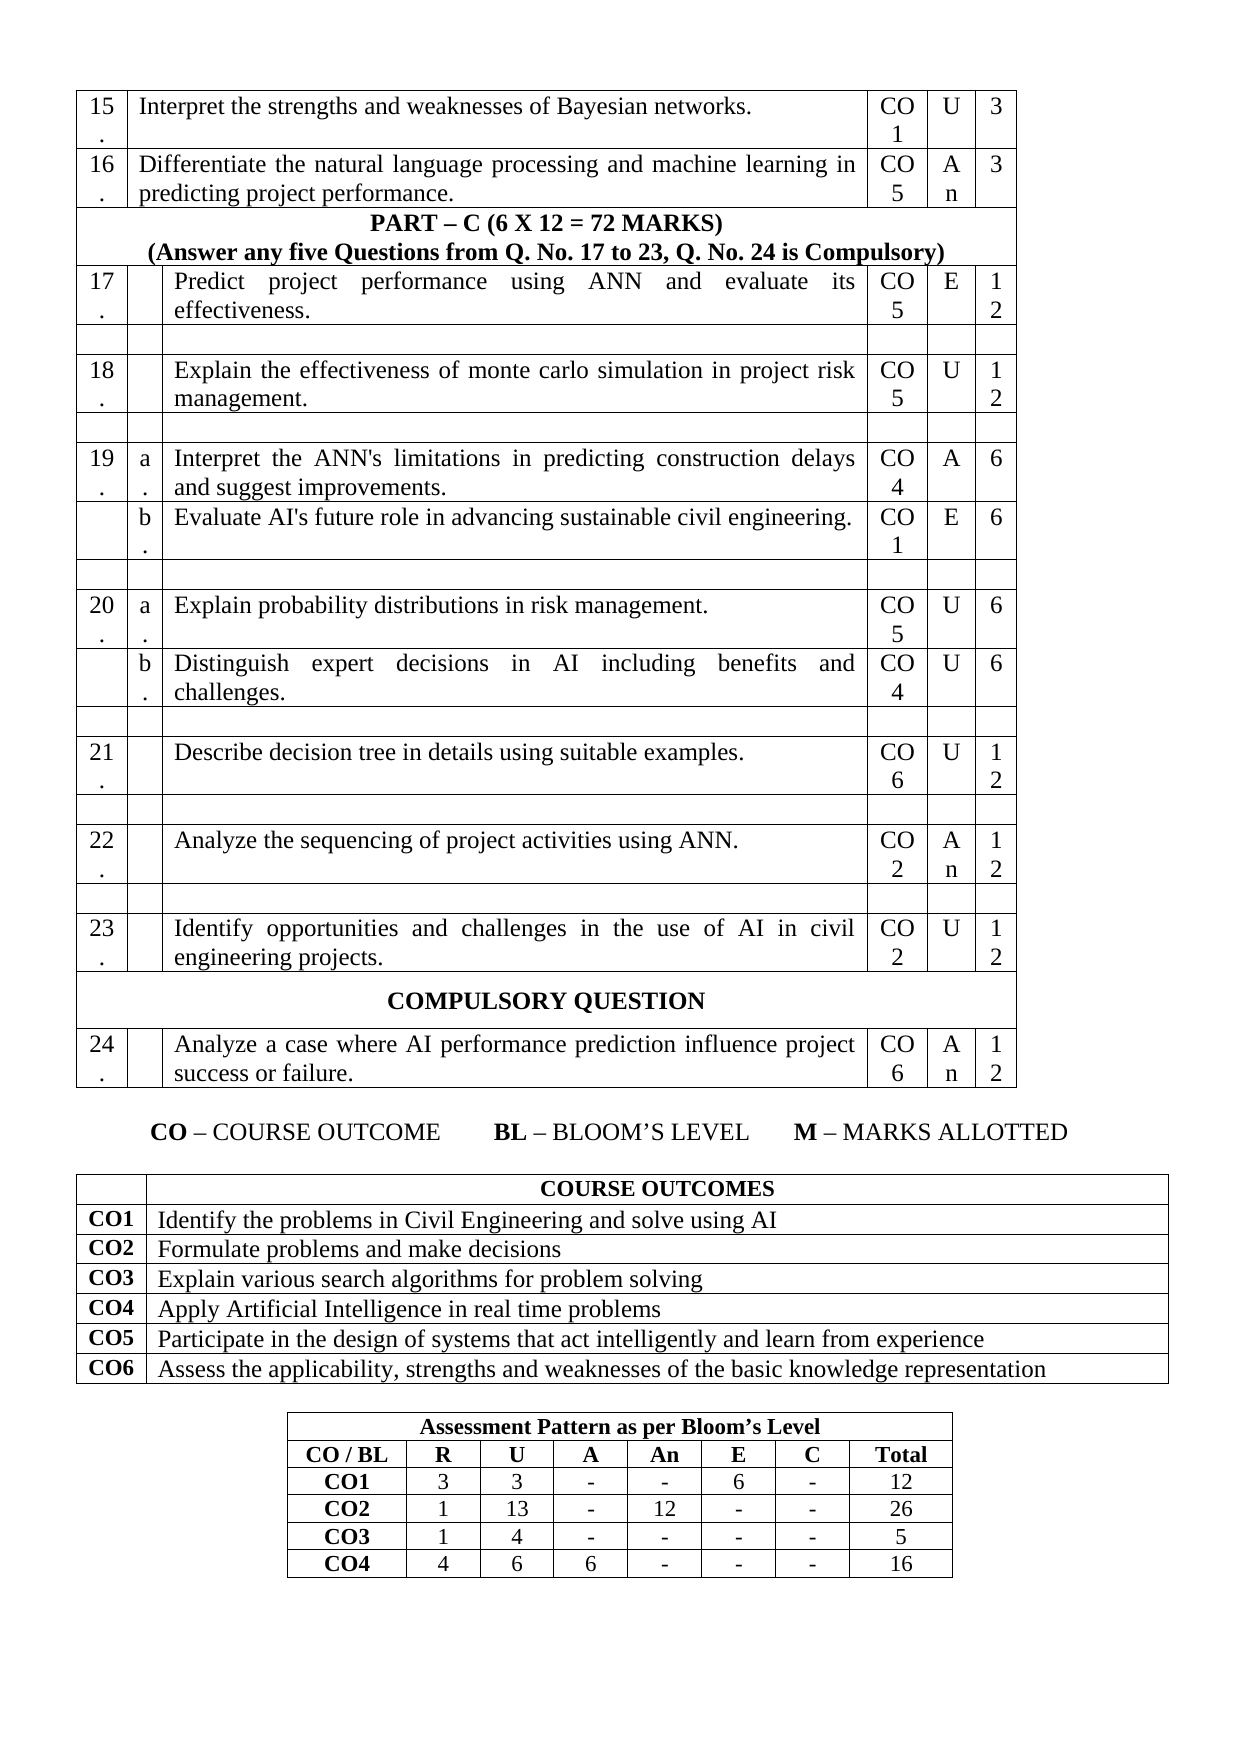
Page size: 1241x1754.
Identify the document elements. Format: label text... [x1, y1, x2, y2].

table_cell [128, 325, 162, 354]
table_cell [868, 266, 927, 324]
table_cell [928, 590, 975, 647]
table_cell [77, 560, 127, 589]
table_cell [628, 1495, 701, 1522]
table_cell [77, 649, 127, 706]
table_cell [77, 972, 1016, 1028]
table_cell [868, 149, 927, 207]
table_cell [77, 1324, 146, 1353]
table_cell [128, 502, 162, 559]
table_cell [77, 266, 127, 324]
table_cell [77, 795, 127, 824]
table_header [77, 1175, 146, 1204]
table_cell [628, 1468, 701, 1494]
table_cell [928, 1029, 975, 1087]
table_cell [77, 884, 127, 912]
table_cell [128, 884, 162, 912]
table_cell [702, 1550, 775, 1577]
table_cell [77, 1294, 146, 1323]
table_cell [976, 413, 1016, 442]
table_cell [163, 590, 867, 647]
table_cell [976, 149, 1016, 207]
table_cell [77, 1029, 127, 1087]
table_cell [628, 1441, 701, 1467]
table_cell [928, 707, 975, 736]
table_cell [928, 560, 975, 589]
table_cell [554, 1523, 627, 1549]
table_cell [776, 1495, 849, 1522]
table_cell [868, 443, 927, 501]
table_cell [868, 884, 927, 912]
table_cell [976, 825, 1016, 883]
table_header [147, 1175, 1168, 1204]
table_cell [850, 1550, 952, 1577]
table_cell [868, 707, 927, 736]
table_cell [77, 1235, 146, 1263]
text CO – COURSE OUTCOME BL – BLOOM’S LEVEL M – MARKS ALLOTTED [150, 1117, 1090, 1145]
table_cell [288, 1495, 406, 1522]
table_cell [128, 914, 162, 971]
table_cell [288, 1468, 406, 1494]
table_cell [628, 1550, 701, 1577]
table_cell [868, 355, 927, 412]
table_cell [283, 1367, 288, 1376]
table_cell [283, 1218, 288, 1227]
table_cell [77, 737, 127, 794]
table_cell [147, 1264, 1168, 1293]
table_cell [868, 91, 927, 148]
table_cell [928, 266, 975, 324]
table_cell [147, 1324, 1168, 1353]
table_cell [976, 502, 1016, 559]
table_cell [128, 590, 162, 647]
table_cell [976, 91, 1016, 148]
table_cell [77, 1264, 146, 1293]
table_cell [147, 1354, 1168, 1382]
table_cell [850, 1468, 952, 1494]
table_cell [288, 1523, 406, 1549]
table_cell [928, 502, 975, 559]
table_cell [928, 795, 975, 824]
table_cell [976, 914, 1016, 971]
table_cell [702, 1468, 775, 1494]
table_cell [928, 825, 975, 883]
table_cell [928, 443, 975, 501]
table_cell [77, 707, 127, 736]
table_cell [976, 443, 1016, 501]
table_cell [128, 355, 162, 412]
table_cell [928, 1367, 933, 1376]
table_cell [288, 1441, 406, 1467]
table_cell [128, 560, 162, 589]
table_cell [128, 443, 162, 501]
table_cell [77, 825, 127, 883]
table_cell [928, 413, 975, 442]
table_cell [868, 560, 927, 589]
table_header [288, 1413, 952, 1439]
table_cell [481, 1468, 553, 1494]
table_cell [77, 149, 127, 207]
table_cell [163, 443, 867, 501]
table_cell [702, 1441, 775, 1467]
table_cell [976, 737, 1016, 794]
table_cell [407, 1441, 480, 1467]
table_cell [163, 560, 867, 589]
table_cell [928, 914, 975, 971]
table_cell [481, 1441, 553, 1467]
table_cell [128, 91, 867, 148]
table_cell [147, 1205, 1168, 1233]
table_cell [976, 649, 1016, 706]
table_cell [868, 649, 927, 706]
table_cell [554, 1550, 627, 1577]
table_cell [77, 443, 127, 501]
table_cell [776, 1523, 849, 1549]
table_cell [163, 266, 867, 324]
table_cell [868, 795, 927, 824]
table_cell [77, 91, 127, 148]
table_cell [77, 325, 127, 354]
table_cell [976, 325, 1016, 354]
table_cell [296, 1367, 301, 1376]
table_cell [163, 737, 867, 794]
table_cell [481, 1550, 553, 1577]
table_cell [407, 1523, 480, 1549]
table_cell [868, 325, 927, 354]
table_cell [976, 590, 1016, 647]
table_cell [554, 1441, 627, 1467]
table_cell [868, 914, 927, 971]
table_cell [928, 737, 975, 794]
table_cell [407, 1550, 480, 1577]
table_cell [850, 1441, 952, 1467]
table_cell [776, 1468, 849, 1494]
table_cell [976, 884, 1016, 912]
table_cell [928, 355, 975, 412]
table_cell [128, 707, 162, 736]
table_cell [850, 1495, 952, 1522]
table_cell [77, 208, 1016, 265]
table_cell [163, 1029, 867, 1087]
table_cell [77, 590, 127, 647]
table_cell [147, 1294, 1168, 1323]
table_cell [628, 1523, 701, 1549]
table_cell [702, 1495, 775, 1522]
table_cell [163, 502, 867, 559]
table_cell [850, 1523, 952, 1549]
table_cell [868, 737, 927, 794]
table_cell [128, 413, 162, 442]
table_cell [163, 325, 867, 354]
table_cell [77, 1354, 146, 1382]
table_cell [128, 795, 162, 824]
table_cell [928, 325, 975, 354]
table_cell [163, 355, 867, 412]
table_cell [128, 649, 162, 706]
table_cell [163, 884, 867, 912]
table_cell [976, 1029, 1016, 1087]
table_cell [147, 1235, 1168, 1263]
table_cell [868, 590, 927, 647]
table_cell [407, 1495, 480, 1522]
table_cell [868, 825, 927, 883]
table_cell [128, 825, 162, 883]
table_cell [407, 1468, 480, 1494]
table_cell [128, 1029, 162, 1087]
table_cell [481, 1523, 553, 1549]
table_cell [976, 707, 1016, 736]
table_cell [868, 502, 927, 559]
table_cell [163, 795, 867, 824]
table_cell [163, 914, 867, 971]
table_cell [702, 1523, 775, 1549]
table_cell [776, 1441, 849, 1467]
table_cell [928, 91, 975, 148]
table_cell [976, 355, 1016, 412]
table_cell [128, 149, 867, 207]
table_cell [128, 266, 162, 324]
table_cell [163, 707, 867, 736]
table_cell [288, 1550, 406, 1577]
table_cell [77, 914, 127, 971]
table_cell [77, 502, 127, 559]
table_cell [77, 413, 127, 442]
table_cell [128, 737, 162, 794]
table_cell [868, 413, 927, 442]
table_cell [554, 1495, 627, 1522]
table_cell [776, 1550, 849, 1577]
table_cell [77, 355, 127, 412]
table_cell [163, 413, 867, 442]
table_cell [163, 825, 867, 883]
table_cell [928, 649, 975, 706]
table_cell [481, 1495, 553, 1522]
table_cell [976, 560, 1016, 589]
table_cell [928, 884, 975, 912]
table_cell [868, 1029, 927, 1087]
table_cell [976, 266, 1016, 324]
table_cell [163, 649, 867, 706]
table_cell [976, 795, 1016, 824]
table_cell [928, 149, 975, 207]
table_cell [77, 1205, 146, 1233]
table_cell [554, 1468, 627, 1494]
